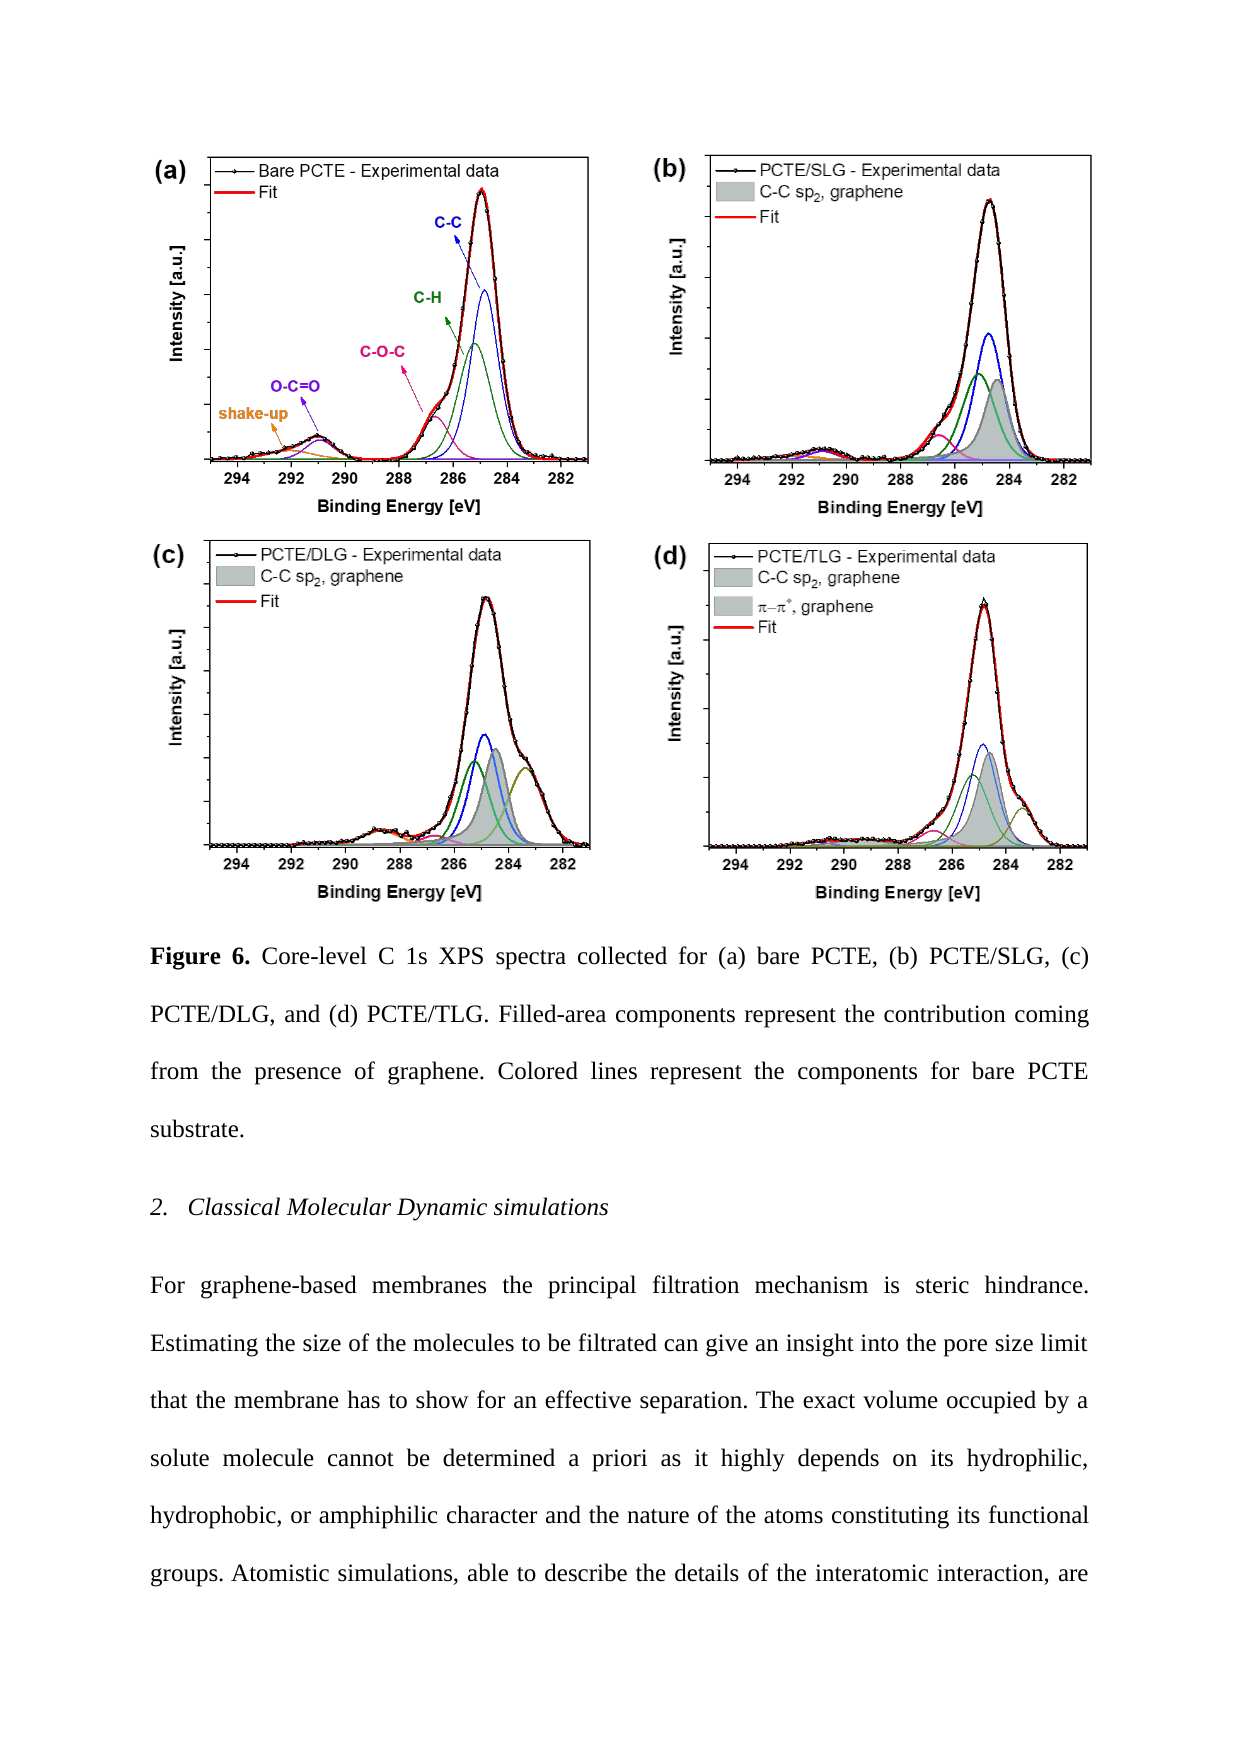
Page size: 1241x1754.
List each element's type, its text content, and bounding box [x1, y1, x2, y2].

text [150, 1271, 1090, 1587]
text Figure 6. Core-level C 1s XPS spectra collected for (a) bare PCTE, (b) PCTE/SLG, (c) PCTE/DLG, and (d) PCTE/TLG. Filled-area components represent the contribution coming from the presence of graphene. Colored lines represent the components for bare PCTE substrate. [150, 941, 1090, 1143]
list Classical Molecular Dynamic simulations [150, 1192, 1090, 1221]
picture [150, 150, 1095, 911]
